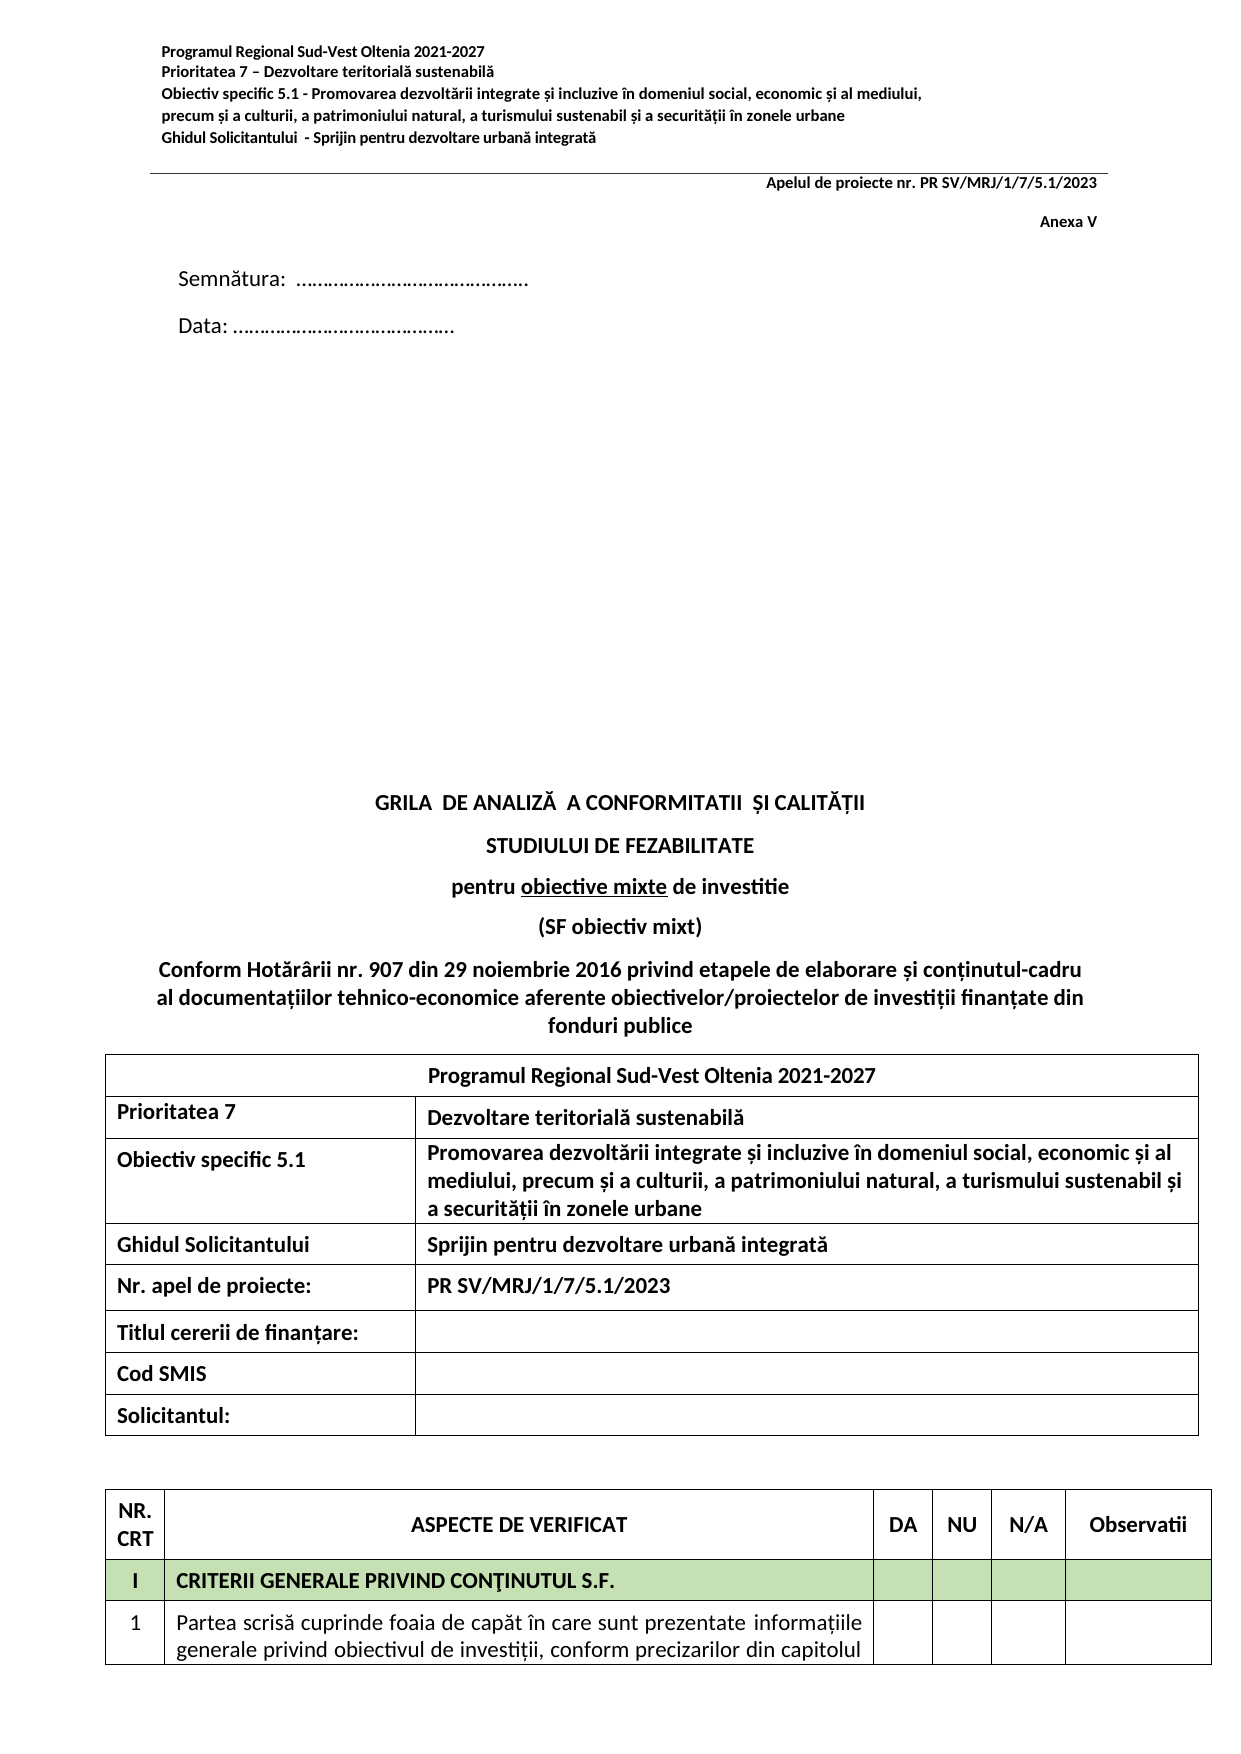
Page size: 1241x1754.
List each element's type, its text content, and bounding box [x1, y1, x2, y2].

table_cell [874, 1601, 932, 1664]
table_cell [933, 1560, 991, 1600]
table_header N/A [992, 1490, 1065, 1559]
table_cell Dezvoltare teritorială sustenabilă [416, 1097, 1198, 1137]
table_cell [1066, 1601, 1211, 1664]
table_cell PR SV/MRJ/1/7/5.1/2023 [416, 1265, 1198, 1310]
table_cell Cod SMIS [106, 1353, 415, 1393]
table_header ASPECTE DE VERIFICAT [165, 1490, 873, 1559]
table_cell Prioritatea 7 [106, 1097, 415, 1137]
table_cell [165, 1601, 873, 1664]
table_cell Ghidul Solicitantului [106, 1224, 415, 1264]
text (SF obiectiv mixt) [150, 912, 1090, 940]
table_cell [416, 1395, 1198, 1435]
table_cell [874, 1560, 932, 1600]
table_cell [933, 1601, 991, 1664]
text Conform Hotărârii nr. 907 din 29 noiembrie 2016 privind etapele de elaborare şi conţinutul-cadru al documentaţiilor tehnico-economice aferente obiectivelor/proiectelor de investiţii finanţate din fonduri publice [150, 955, 1090, 1039]
table_cell Sprijin pentru dezvoltare urbană integrată [416, 1224, 1198, 1264]
table_header Observatii [1066, 1490, 1211, 1559]
table_cell [992, 1560, 1065, 1600]
table_cell [416, 1353, 1198, 1393]
table_cell 1 [106, 1601, 164, 1664]
table_header DA [874, 1490, 932, 1559]
table_header NU [933, 1490, 991, 1559]
table_header NR. CRT [106, 1490, 164, 1559]
text GRILA DE ANALIZĂ A CONFORMITATII ȘI CALITĂȚII [150, 788, 1090, 816]
table_cell Solicitantul: [106, 1395, 415, 1435]
table_cell Promovarea dezvoltării integrate și incluzive în domeniul social, economic și al mediului, precum și a culturii, a patrimoniului natural, a turismului sustenabil și a securității în zonele urbane [416, 1139, 1198, 1223]
table_cell Titlul cererii de finanţare: [106, 1311, 415, 1352]
table_cell CRITERII GENERALE PRIVIND CONŢINUTUL S.F. [165, 1560, 873, 1600]
table_cell [1066, 1560, 1211, 1600]
table_header Programul Regional Sud-Vest Oltenia 2021-2027 [106, 1055, 1198, 1096]
text pentru obiective mixte de investitie [150, 872, 1090, 900]
table_cell I [106, 1560, 164, 1600]
table_cell [416, 1311, 1198, 1352]
text Data: …………………………………… [178, 311, 1090, 339]
table_cell Obiectiv specific 5.1 [106, 1139, 415, 1223]
text Semnătura: …………………………………….. [178, 264, 1090, 292]
table_cell [992, 1601, 1065, 1664]
text STUDIULUI DE FEZABILITATE [150, 831, 1090, 859]
table_cell Nr. apel de proiecte: [106, 1265, 415, 1310]
